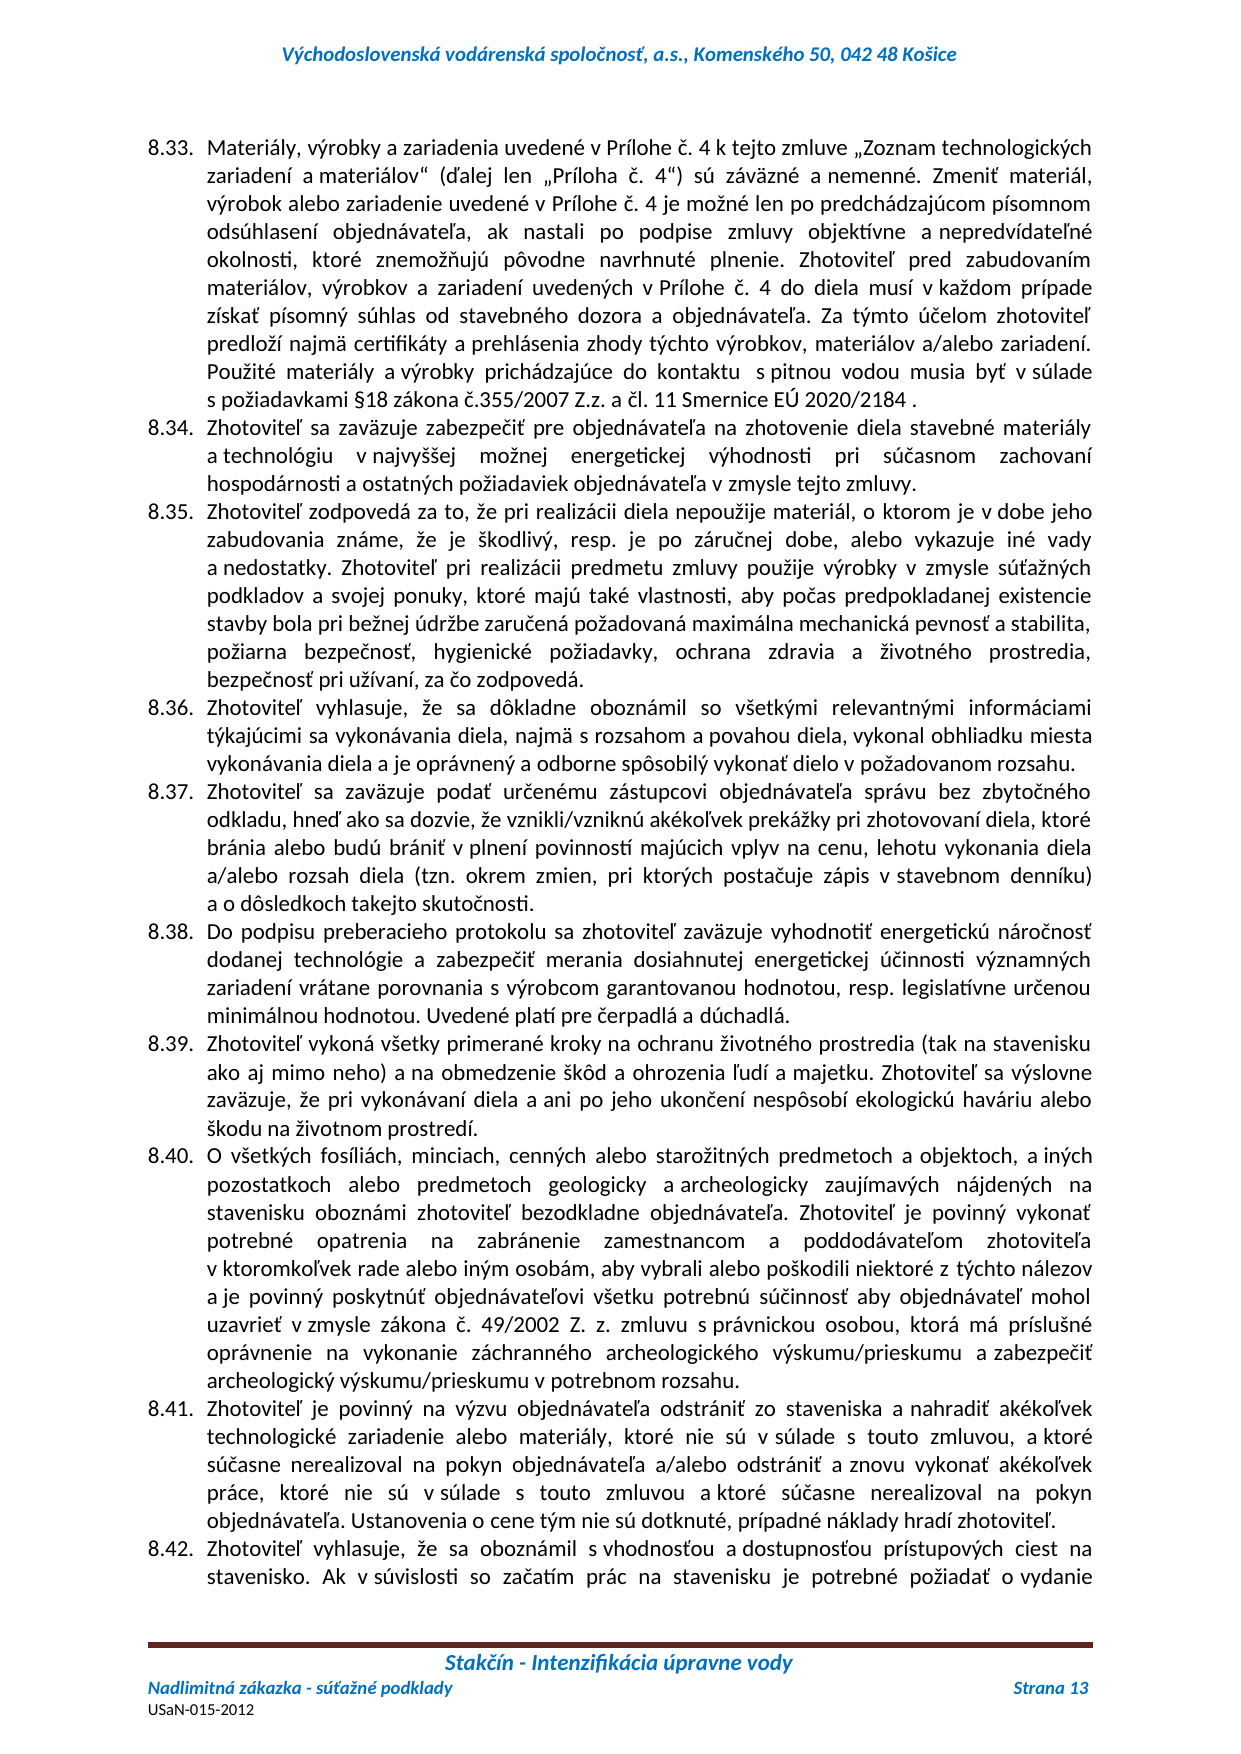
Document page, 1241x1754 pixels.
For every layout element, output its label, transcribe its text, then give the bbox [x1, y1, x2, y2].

list Zhotoviteľ sa zaväzuje podať určenému zástupcovi objednávateľa správu bez zbytočného odkladu, hneď ako sa dozvie, že vznikli/vzniknú akékoľvek prekážky pri zhotovovaní diela, ktoré bránia alebo budú brániť v plnení povinností majúcich vplyv na cenu, lehotu vykonania diela a/alebo rozsah diela (tzn. okrem zmien, pri ktorých postačuje zápis v stavebnom denníku) a o dôsledkoch takejto skutočnosti. [148, 777, 1093, 917]
list Zhotoviteľ sa zaväzuje zabezpečiť pre objednávateľa na zhotovenie diela stavebné materiály a technológiu v najvyššej možnej energetickej výhodnosti pri súčasnom zachovaní hospodárnosti a ostatných požiadaviek objednávateľa v zmysle tejto zmluvy. [148, 413, 1093, 497]
list Zhotoviteľ vykoná všetky primerané kroky na ochranu životného prostredia (tak na stavenisku ako aj mimo neho) a na obmedzenie škôd a ohrozenia ľudí a majetku. Zhotoviteľ sa výslovne zaväzuje, že pri vykonávaní diela a ani po jeho ukončení nespôsobí ekologickú haváriu alebo škodu na životnom prostredí. [148, 1029, 1093, 1142]
list Zhotoviteľ je povinný na výzvu objednávateľa odstrániť zo staveniska a nahradiť akékoľvek technologické zariadenie alebo materiály, ktoré nie sú v súlade s touto zmluvou, a ktoré súčasne nerealizoval na pokyn objednávateľa a/alebo odstrániť a znovu vykonať akékoľvek práce, ktoré nie sú v súlade s touto zmluvou a ktoré súčasne nerealizoval na pokyn objednávateľa. Ustanovenia o cene tým nie sú dotknuté, prípadné náklady hradí zhotoviteľ. [148, 1394, 1093, 1534]
list Materiály, výrobky a zariadenia uvedené v Prílohe č. 4 k tejto zmluve „Zoznam technologických zariadení a materiálov“ (ďalej len „Príloha č. 4“) sú záväzné a nemenné. Zmeniť materiál, výrobok alebo zariadenie uvedené v Prílohe č. 4 je možné len po predchádzajúcom písomnom odsúhlasení objednávateľa, ak nastali po podpise zmluvy objektívne a nepredvídateľné okolnosti, ktoré znemožňujú pôvodne navrhnuté plnenie. Zhotoviteľ pred zabudovaním materiálov, výrobkov a zariadení uvedených v Prílohe č. 4 do diela musí v každom prípade získať písomný súhlas od stavebného dozora a objednávateľa. Za týmto účelom zhotoviteľ predloží najmä certifikáty a prehlásenia zhody týchto výrobkov, materiálov a/alebo zariadení. Použité materiály a výrobky prichádzajúce do kontaktu s pitnou vodou musia byť v súlade s požiadavkami §18 zákona č.355/2007 Z.z. a čl. 11 Smernice EÚ 2020/2184 . [148, 133, 1093, 413]
list Do podpisu preberacieho protokolu sa zhotoviteľ zaväzuje vyhodnotiť energetickú náročnosť dodanej technológie a zabezpečiť merania dosiahnutej energetickej účinnosti významných zariadení vrátane porovnania s výrobcom garantovanou hodnotou, resp. legislatívne určenou minimálnou hodnotou. Uvedené platí pre čerpadlá a dúchadlá. [148, 917, 1093, 1029]
list Zhotoviteľ vyhlasuje, že sa dôkladne oboznámil so všetkými relevantnými informáciami týkajúcimi sa vykonávania diela, najmä s rozsahom a povahou diela, vykonal obhliadku miesta vykonávania diela a je oprávnený a odborne spôsobilý vykonať dielo v požadovanom rozsahu. [148, 693, 1093, 777]
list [148, 1534, 1093, 1590]
list Zhotoviteľ zodpovedá za to, že pri realizácii diela nepoužije materiál, o ktorom je v dobe jeho zabudovania známe, že je škodlivý, resp. je po záručnej dobe, alebo vykazuje iné vady a nedostatky. Zhotoviteľ pri realizácii predmetu zmluvy použije výrobky v zmysle súťažných podkladov a svojej ponuky, ktoré majú také vlastnosti, aby počas predpokladanej existencie stavby bola pri bežnej údržbe zaručená požadovaná maximálna mechanická pevnosť a stabilita, požiarna bezpečnosť, hygienické požiadavky, ochrana zdravia a životného prostredia, bezpečnosť pri užívaní, za čo zodpovedá. [148, 497, 1093, 693]
list O všetkých fosíliách, minciach, cenných alebo starožitných predmetoch a objektoch, a iných pozostatkoch alebo predmetoch geologicky a archeologicky zaujímavých nájdených na stavenisku oboznámi zhotoviteľ bezodkladne objednávateľa. Zhotoviteľ je povinný vykonať potrebné opatrenia na zabránenie zamestnancom a poddodávateľom zhotoviteľa v ktoromkoľvek rade alebo iným osobám, aby vybrali alebo poškodili niektoré z týchto nálezov a je povinný poskytnúť objednávateľovi všetku potrebnú súčinnosť aby objednávateľ mohol uzavrieť v zmysle zákona č. 49/2002 Z. z. zmluvu s právnickou osobou, ktorá má príslušné oprávnenie na vykonanie záchranného archeologického výskumu/prieskumu a zabezpečiť archeologický výskumu/prieskumu v potrebnom rozsahu. [148, 1142, 1093, 1394]
